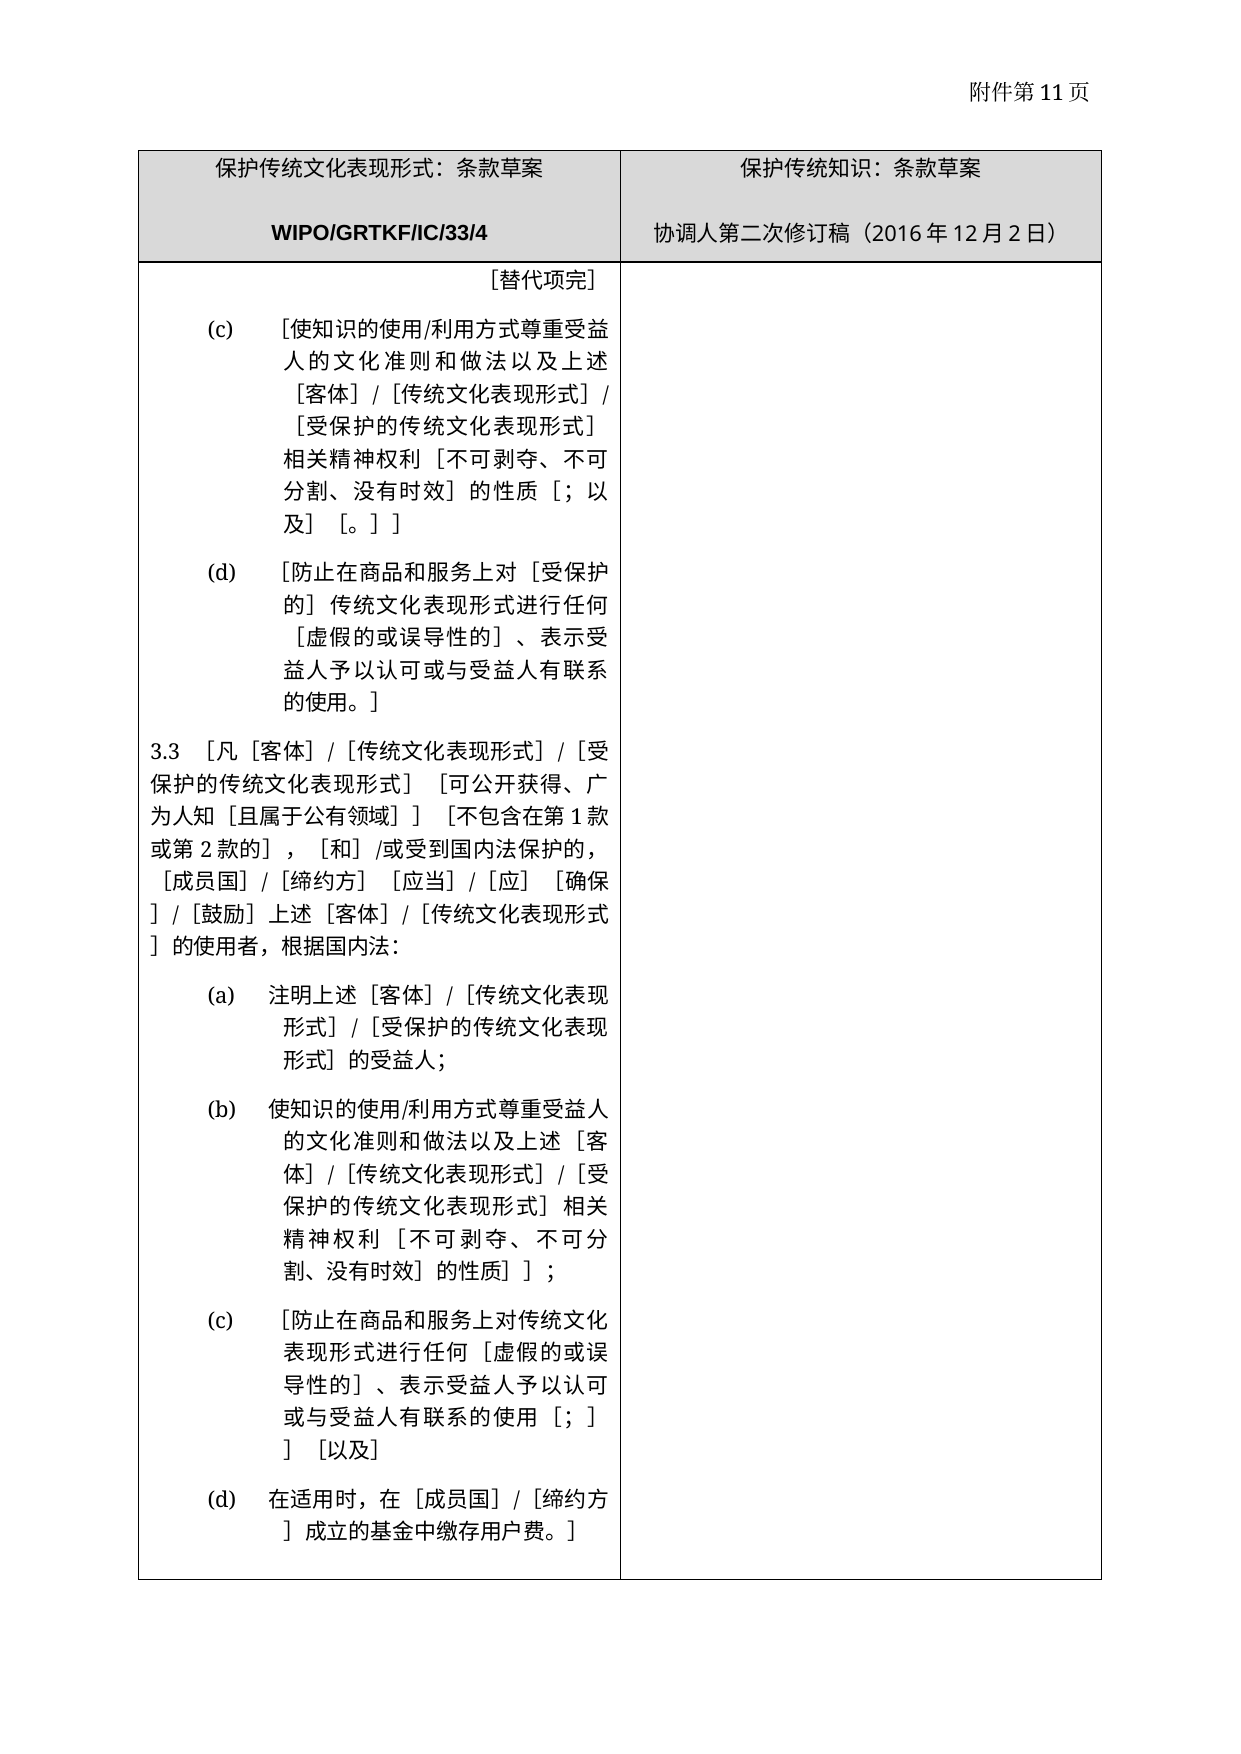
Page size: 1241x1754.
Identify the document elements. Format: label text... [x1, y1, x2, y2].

table_header 保护传统文化表现形式：条款草案 WIPO/GRTKF/IC/33/4 [139, 151, 620, 261]
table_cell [621, 263, 1101, 1579]
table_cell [139, 263, 620, 1579]
table_header 保护传统知识：条款草案 协调人第二次修订稿（2016年12月2日） [621, 151, 1101, 261]
